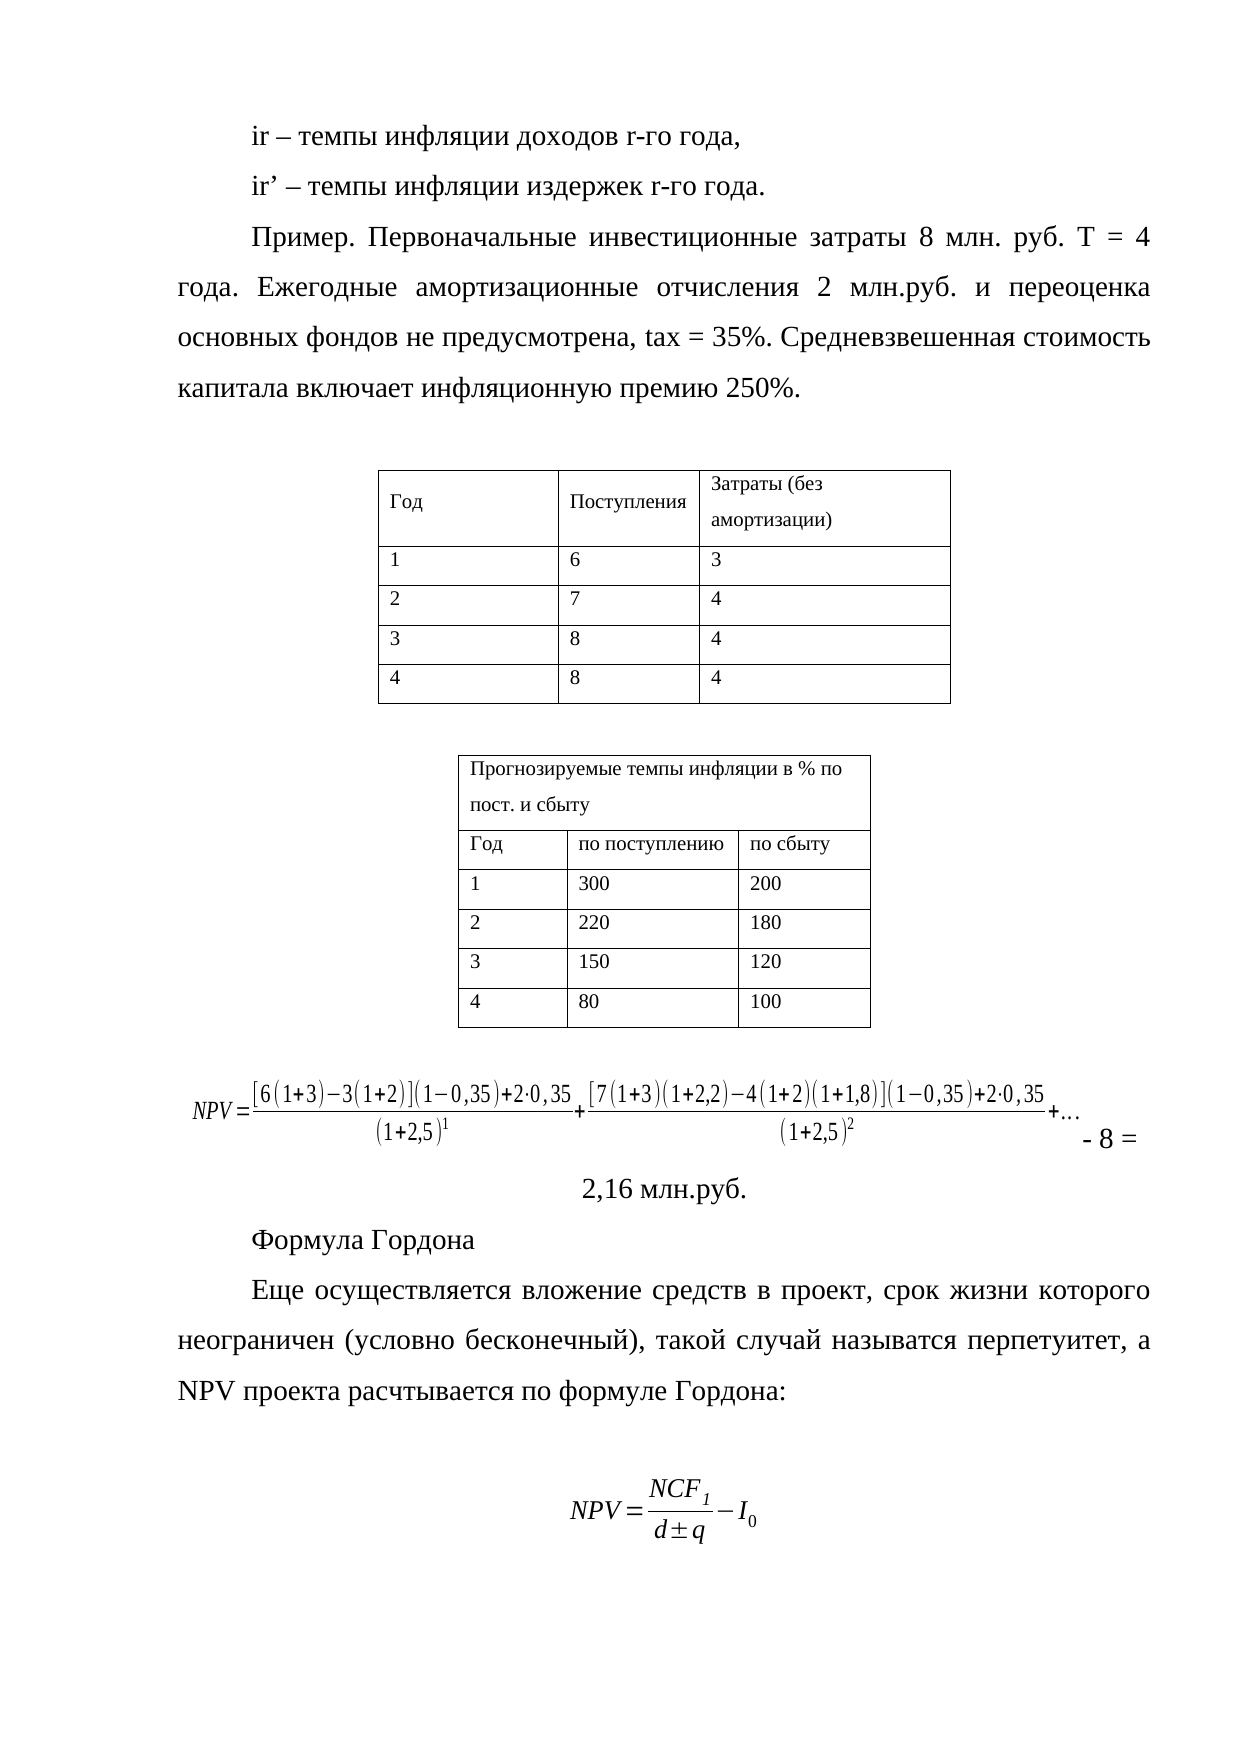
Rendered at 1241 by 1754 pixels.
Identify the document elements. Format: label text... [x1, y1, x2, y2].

table_header Прогнозируемые темпы инфляции в % по пост. и сбыту [459, 756, 870, 830]
table_header Год [379, 471, 558, 546]
table_cell 4 [700, 586, 950, 624]
table_cell 1 [379, 547, 558, 585]
text Еще осуществляется вложение средств в проект, срок жизни которого неограничен (условно бесконечный), такой случай называтся перпетуитет, а NPV проекта расчтывается по формуле Гордона: [177, 1272, 1152, 1406]
table_cell по сбыту [739, 831, 870, 869]
table_cell по поступлению [568, 831, 738, 869]
table_header Поступления [559, 471, 699, 546]
table_cell 180 [739, 910, 870, 948]
table_cell 3 [379, 626, 558, 664]
table_cell 1 [459, 870, 567, 909]
table_cell 120 [739, 949, 870, 987]
text Пример. Первоначальные инвестиционные затраты 8 млн. руб. Т = 4 года. Ежегодные амортизационные отчисления 2 млн.руб. и переоценка основных фондов не предусмотрена, tax = 35%. Средневзвешенная стоимость капитала включает инфляционную премию 250%. [177, 219, 1152, 403]
table_cell 2 [379, 586, 558, 624]
table_cell 8 [559, 626, 699, 664]
table_cell 4 [700, 626, 950, 664]
table_cell 4 [379, 665, 558, 703]
text - 8 = 2,16 млн.руб. [177, 1078, 1152, 1205]
table_cell 220 [568, 910, 738, 948]
table_header Затраты (без амортизации) [700, 471, 950, 546]
table_cell 6 [559, 547, 699, 585]
table_cell 4 [459, 989, 567, 1027]
table_cell 100 [739, 989, 870, 1027]
table_cell 200 [739, 870, 870, 909]
text ir – темпы инфляции доходов r-го года, [177, 118, 1152, 152]
table_cell Год [459, 831, 567, 869]
table_cell 80 [568, 989, 738, 1027]
table_cell 2 [459, 910, 567, 948]
table_cell 150 [568, 949, 738, 987]
subtitle Формула Гордона [177, 1222, 1152, 1255]
table_cell 3 [459, 949, 567, 987]
table_cell 3 [700, 547, 950, 585]
table_cell 7 [559, 586, 699, 624]
text ir’ – темпы инфляции издержек r-го года. [177, 168, 1152, 202]
table_cell 300 [568, 870, 738, 909]
table_cell 8 [559, 665, 699, 703]
table_cell 4 [700, 665, 950, 703]
